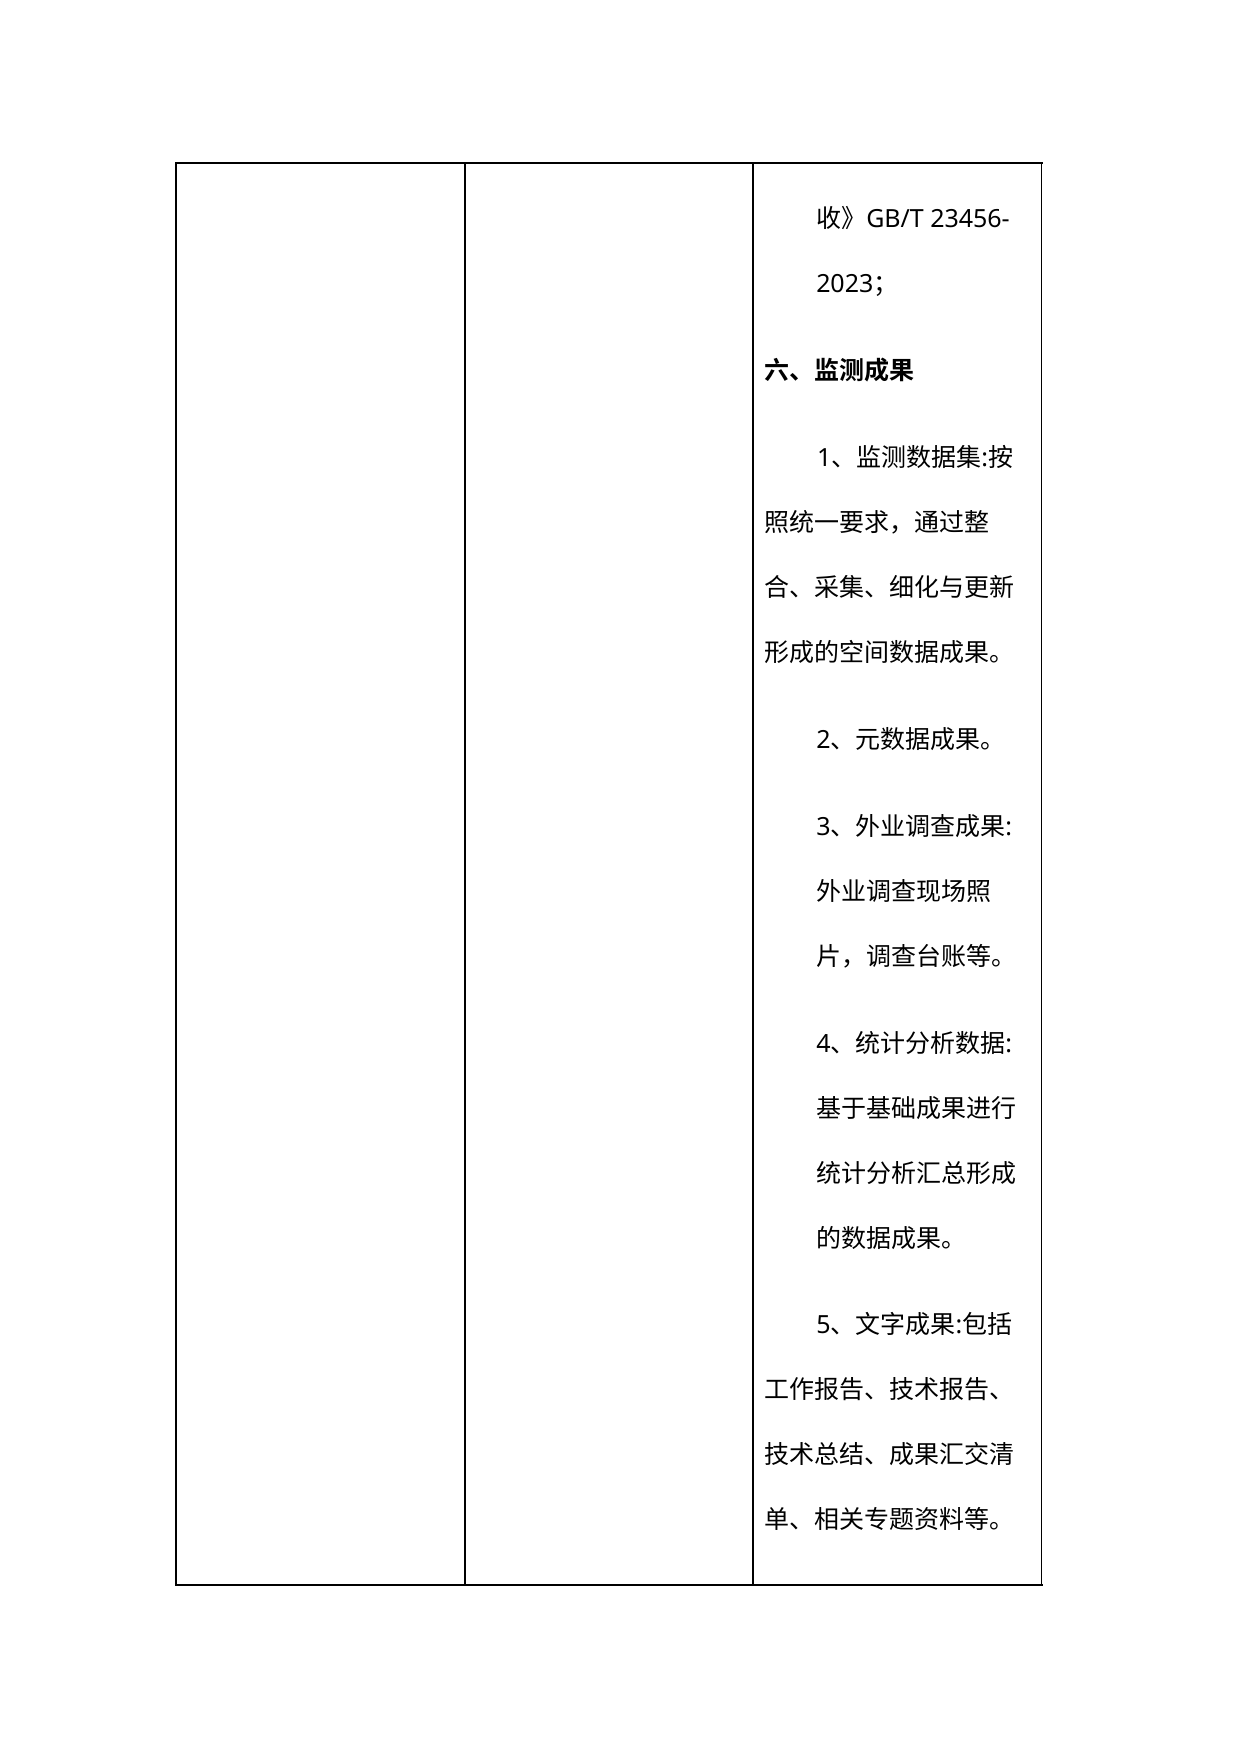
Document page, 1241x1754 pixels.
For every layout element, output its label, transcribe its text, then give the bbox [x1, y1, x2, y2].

table_cell 1 [177, 164, 464, 1584]
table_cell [754, 164, 1041, 1584]
table_cell [466, 164, 752, 1584]
